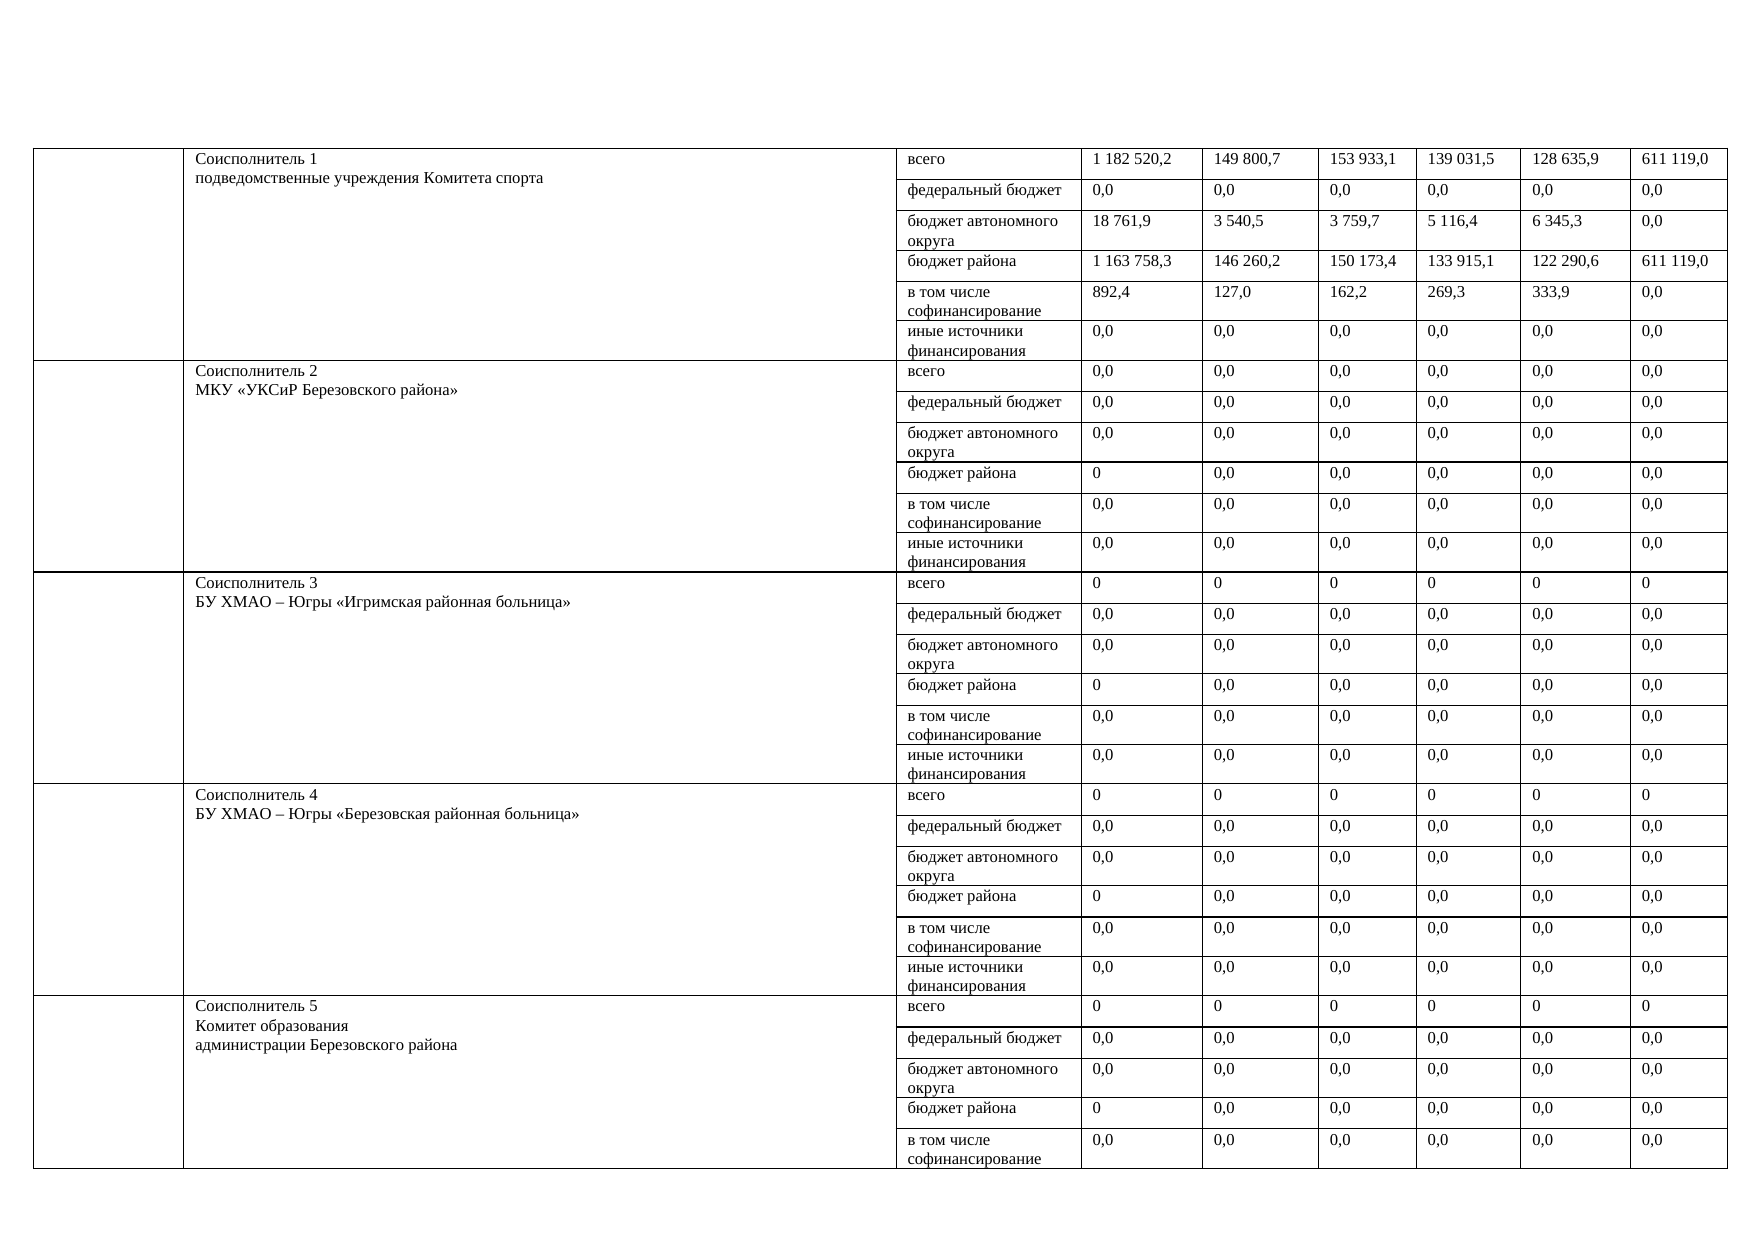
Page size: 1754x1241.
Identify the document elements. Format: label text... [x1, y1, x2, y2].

table_cell [34, 149, 183, 359]
table_cell 0 [1082, 674, 1202, 704]
table_cell 18 761,9 [1082, 211, 1202, 249]
table_cell 0,0 [1203, 180, 1318, 210]
table_cell 0,0 [1082, 847, 1202, 885]
table_cell 0,0 [1631, 321, 1727, 359]
table_cell 0 [1082, 996, 1202, 1026]
table_cell 0,0 [1631, 918, 1727, 956]
table_cell 0,0 [1631, 635, 1727, 673]
table_cell 333,9 [1521, 282, 1630, 320]
table_cell 0,0 [1082, 604, 1202, 634]
table_cell 0,0 [1417, 533, 1520, 571]
table_cell 0,0 [1203, 423, 1318, 461]
table_cell 0,0 [1082, 361, 1202, 391]
table_cell 0,0 [1631, 392, 1727, 422]
table_cell 0 [1319, 573, 1416, 603]
table_cell 0,0 [1082, 706, 1202, 744]
table_cell 0,0 [1417, 1059, 1520, 1097]
table_cell 3 759,7 [1319, 211, 1416, 249]
table_cell 0,0 [1082, 494, 1202, 532]
table_cell 0,0 [1417, 361, 1520, 391]
table_cell 0,0 [1631, 180, 1727, 210]
table_cell 162,2 [1319, 282, 1416, 320]
table_cell 0,0 [1319, 361, 1416, 391]
table_cell 1 182 520,2 [1082, 149, 1202, 179]
table_cell бюджет района [897, 1098, 1081, 1128]
table_cell федеральный бюджет [897, 816, 1081, 846]
table_cell Соисполнитель 2 МКУ «УКСиР Березовского района» [184, 361, 896, 571]
table_cell 0,0 [1203, 918, 1318, 956]
table_cell 139 031,5 [1417, 149, 1520, 179]
table_cell 0,0 [1417, 494, 1520, 532]
table_cell 0,0 [1417, 1129, 1520, 1168]
table_cell 0,0 [1082, 635, 1202, 673]
table_cell 0,0 [1203, 1059, 1318, 1097]
table_cell 0,0 [1521, 533, 1630, 571]
table_cell 150 173,4 [1319, 251, 1416, 281]
table_cell 0 [1082, 573, 1202, 603]
table_cell 0,0 [1631, 211, 1727, 249]
table_cell 269,3 [1417, 282, 1520, 320]
table_cell 0,0 [1319, 635, 1416, 673]
table_cell 0,0 [1521, 674, 1630, 704]
table_cell 0,0 [1319, 180, 1416, 210]
table_cell 0,0 [1631, 886, 1727, 916]
table_cell 0,0 [1631, 1098, 1727, 1128]
table_cell Соисполнитель 5 Комитет образования администрации Березовского района [184, 996, 896, 1168]
table_cell 0,0 [1417, 674, 1520, 704]
table_cell 892,4 [1082, 282, 1202, 320]
table_cell в том числе софинансирование [897, 918, 1081, 956]
table_cell федеральный бюджет [897, 604, 1081, 634]
table_cell 0,0 [1319, 847, 1416, 885]
table_cell 149 800,7 [1203, 149, 1318, 179]
table_cell иные источники финансирования [897, 321, 1081, 359]
table_cell 0,0 [1631, 847, 1727, 885]
table_cell 0,0 [1417, 463, 1520, 493]
table_cell 0,0 [1319, 604, 1416, 634]
table_cell 153 933,1 [1319, 149, 1416, 179]
table_cell федеральный бюджет [897, 180, 1081, 210]
table_cell 0,0 [1521, 635, 1630, 673]
table_cell 0,0 [1521, 918, 1630, 956]
table_cell 0,0 [1631, 533, 1727, 571]
table_cell 0,0 [1319, 957, 1416, 995]
table_cell 0 [1082, 463, 1202, 493]
table_cell 0,0 [1319, 533, 1416, 571]
table_cell в том числе софинансирование [897, 1129, 1081, 1168]
table_cell всего [897, 996, 1081, 1026]
table_cell 0,0 [1203, 706, 1318, 744]
table_cell 0,0 [1082, 423, 1202, 461]
table_cell 1 163 758,3 [1082, 251, 1202, 281]
table_cell 0,0 [1203, 494, 1318, 532]
table_cell 0,0 [1521, 392, 1630, 422]
table_cell 0 [1631, 573, 1727, 603]
table_cell 0,0 [1521, 886, 1630, 916]
table_cell бюджет района [897, 886, 1081, 916]
table_cell [34, 361, 183, 571]
table_cell 0,0 [1521, 604, 1630, 634]
table_cell 0,0 [1521, 463, 1630, 493]
table_cell в том числе софинансирование [897, 494, 1081, 532]
table_cell 0 [1521, 784, 1630, 814]
table_cell 0,0 [1203, 392, 1318, 422]
table_cell бюджет автономного округа [897, 423, 1081, 461]
table_cell 0,0 [1319, 706, 1416, 744]
table_cell 0,0 [1417, 180, 1520, 210]
table_cell 0,0 [1631, 282, 1727, 320]
table_cell 0,0 [1417, 423, 1520, 461]
table_cell 0,0 [1203, 635, 1318, 673]
table_cell иные источники финансирования [897, 957, 1081, 995]
table_cell 0,0 [1319, 745, 1416, 783]
table_cell 0,0 [1203, 1098, 1318, 1128]
table_cell 0,0 [1203, 745, 1318, 783]
table_cell 0,0 [1082, 816, 1202, 846]
table_cell 0 [1082, 784, 1202, 814]
table_cell 127,0 [1203, 282, 1318, 320]
table_cell 0,0 [1082, 1028, 1202, 1058]
table_cell 0,0 [1417, 847, 1520, 885]
table_cell 0,0 [1417, 1028, 1520, 1058]
table_cell 0 [1319, 996, 1416, 1026]
table_cell 0,0 [1417, 321, 1520, 359]
table_cell 0 [1417, 996, 1520, 1026]
table_cell бюджет автономного округа [897, 1059, 1081, 1097]
table_cell 0,0 [1631, 494, 1727, 532]
table_cell 6 345,3 [1521, 211, 1630, 249]
table_cell 0,0 [1203, 1028, 1318, 1058]
table_cell иные источники финансирования [897, 533, 1081, 571]
table_cell 0,0 [1319, 886, 1416, 916]
table_cell 0,0 [1521, 816, 1630, 846]
table_cell иные источники финансирования [897, 745, 1081, 783]
table_cell 0,0 [1417, 918, 1520, 956]
table_cell 0,0 [1319, 392, 1416, 422]
table_cell 0,0 [1203, 957, 1318, 995]
table_cell бюджет автономного округа [897, 211, 1081, 249]
table_cell 122 290,6 [1521, 251, 1630, 281]
table_cell 0,0 [1631, 816, 1727, 846]
table_cell 0,0 [1082, 1129, 1202, 1168]
table_cell 0,0 [1319, 918, 1416, 956]
table_cell 0,0 [1319, 463, 1416, 493]
table_cell 611 119,0 [1631, 149, 1727, 179]
table_cell 0,0 [1417, 392, 1520, 422]
table_cell 0,0 [1203, 321, 1318, 359]
table_cell 0,0 [1203, 604, 1318, 634]
table_cell 0,0 [1521, 494, 1630, 532]
table_cell 0 [1203, 996, 1318, 1026]
table_cell 133 915,1 [1417, 251, 1520, 281]
table_cell всего [897, 573, 1081, 603]
table_cell 611 119,0 [1631, 251, 1727, 281]
table_cell 0 [1417, 784, 1520, 814]
table_cell 0,0 [1417, 816, 1520, 846]
table_cell 0,0 [1521, 180, 1630, 210]
table_cell 0,0 [1631, 463, 1727, 493]
table_cell 0,0 [1521, 321, 1630, 359]
table_cell 0,0 [1319, 1098, 1416, 1128]
table_cell бюджет района [897, 251, 1081, 281]
table_cell бюджет района [897, 674, 1081, 704]
table_cell 0,0 [1319, 321, 1416, 359]
table_cell 0,0 [1319, 494, 1416, 532]
table_cell 0,0 [1417, 745, 1520, 783]
table_cell 0,0 [1203, 533, 1318, 571]
table_cell 0,0 [1082, 321, 1202, 359]
table_cell 0,0 [1319, 674, 1416, 704]
table_cell 0 [1082, 886, 1202, 916]
table_cell в том числе софинансирование [897, 282, 1081, 320]
table_cell 0,0 [1203, 886, 1318, 916]
table_cell 0,0 [1319, 1129, 1416, 1168]
table_cell 0,0 [1203, 361, 1318, 391]
table_cell 0,0 [1631, 674, 1727, 704]
table_cell бюджет автономного округа [897, 847, 1081, 885]
table_cell 5 116,4 [1417, 211, 1520, 249]
table_cell 0,0 [1082, 957, 1202, 995]
table_cell 0,0 [1631, 957, 1727, 995]
table_cell 0 [1631, 784, 1727, 814]
table_cell 0,0 [1203, 463, 1318, 493]
table_cell 0,0 [1631, 1059, 1727, 1097]
table_cell 0,0 [1521, 1028, 1630, 1058]
table_cell 0,0 [1319, 1028, 1416, 1058]
table_cell 0,0 [1203, 1129, 1318, 1168]
table_cell 0,0 [1631, 423, 1727, 461]
table_cell 0,0 [1521, 957, 1630, 995]
table_cell 0 [1203, 573, 1318, 603]
table_cell всего [897, 784, 1081, 814]
table_cell 0,0 [1631, 706, 1727, 744]
table_cell 0 [1203, 784, 1318, 814]
table_cell [34, 573, 183, 783]
table_cell 0,0 [1417, 706, 1520, 744]
table_cell федеральный бюджет [897, 392, 1081, 422]
table_cell 0,0 [1319, 816, 1416, 846]
table_cell [34, 784, 183, 995]
table_cell 0,0 [1521, 361, 1630, 391]
table_cell [34, 996, 183, 1168]
table_cell 0,0 [1521, 1059, 1630, 1097]
table_cell 0,0 [1521, 423, 1630, 461]
table_cell 0,0 [1082, 918, 1202, 956]
table_cell 0,0 [1203, 816, 1318, 846]
table_cell в том числе софинансирование [897, 706, 1081, 744]
table_cell бюджет автономного округа [897, 635, 1081, 673]
table_cell 0,0 [1319, 423, 1416, 461]
table_cell 0 [1521, 573, 1630, 603]
table_cell 0 [1319, 784, 1416, 814]
table_cell 0,0 [1082, 745, 1202, 783]
table_cell 128 635,9 [1521, 149, 1630, 179]
table_cell бюджет района [897, 463, 1081, 493]
table_cell 0,0 [1203, 847, 1318, 885]
table_cell 0,0 [1082, 392, 1202, 422]
table_cell Соисполнитель 3 БУ ХМАО – Югры «Игримская районная больница» [184, 573, 896, 783]
table_cell 0,0 [1417, 1098, 1520, 1128]
table_cell 0,0 [1521, 706, 1630, 744]
table_cell 0,0 [1417, 957, 1520, 995]
table_cell всего [897, 149, 1081, 179]
table_cell 0,0 [1082, 533, 1202, 571]
table_cell 0,0 [1521, 1129, 1630, 1168]
table_cell Соисполнитель 1 подведомственные учреждения Комитета спорта [184, 149, 896, 359]
table_cell 0 [1417, 573, 1520, 603]
table_cell 0,0 [1631, 745, 1727, 783]
table_cell 0,0 [1521, 745, 1630, 783]
table_cell Соисполнитель 4 БУ ХМАО – Югры «Березовская районная больница» [184, 784, 896, 995]
table_cell 0,0 [1521, 847, 1630, 885]
table_cell 0,0 [1417, 886, 1520, 916]
table_cell 0,0 [1631, 604, 1727, 634]
table_cell 0,0 [1203, 674, 1318, 704]
table_cell всего [897, 361, 1081, 391]
table_cell 146 260,2 [1203, 251, 1318, 281]
table_cell 0,0 [1631, 1129, 1727, 1168]
table_cell федеральный бюджет [897, 1028, 1081, 1058]
table_cell 0 [1631, 996, 1727, 1026]
table_cell 0,0 [1417, 604, 1520, 634]
table_cell 0,0 [1319, 1059, 1416, 1097]
table_cell 0 [1521, 996, 1630, 1026]
table_cell 3 540,5 [1203, 211, 1318, 249]
table_cell 0,0 [1082, 1059, 1202, 1097]
table_cell 0,0 [1417, 635, 1520, 673]
table_cell 0,0 [1631, 1028, 1727, 1058]
table_cell 0 [1082, 1098, 1202, 1128]
table_cell 0,0 [1631, 361, 1727, 391]
table_cell 0,0 [1521, 1098, 1630, 1128]
table_cell 0,0 [1082, 180, 1202, 210]
